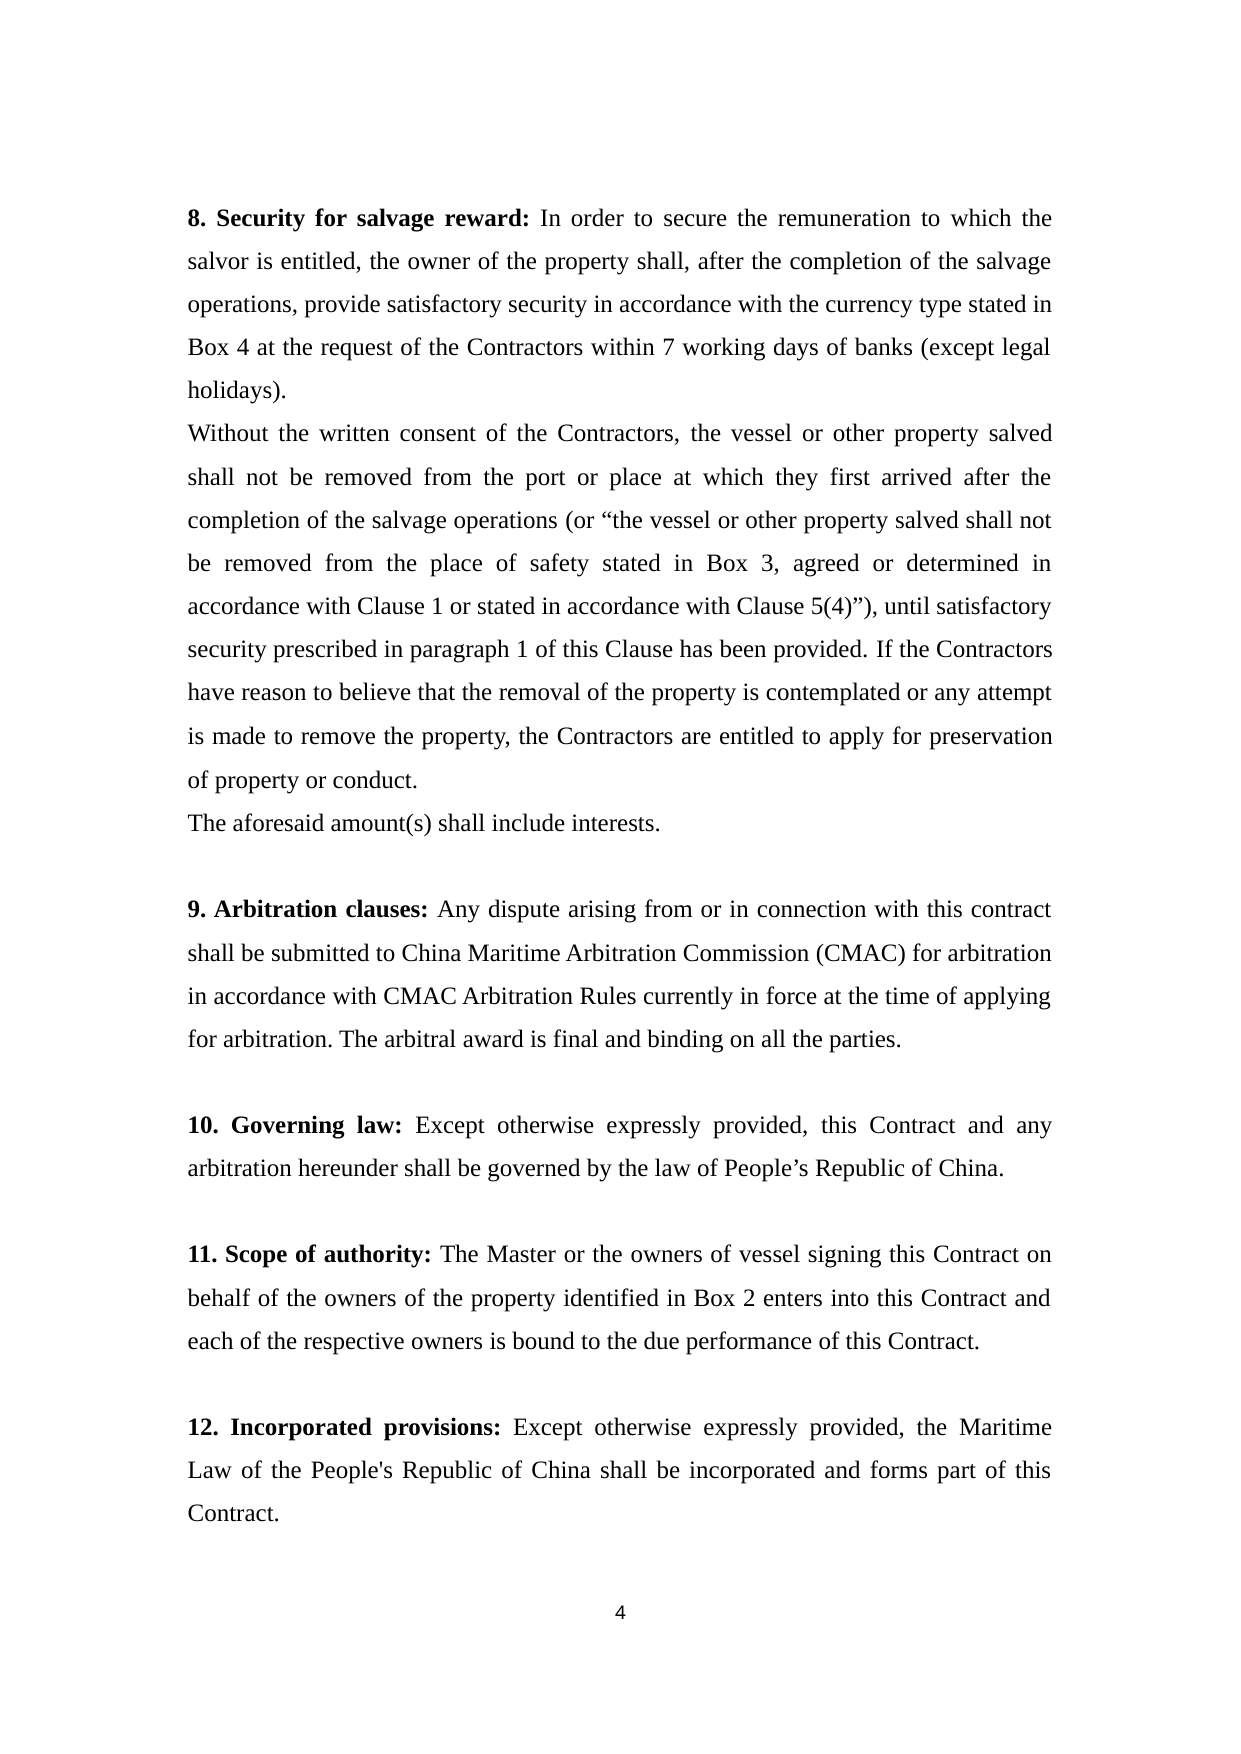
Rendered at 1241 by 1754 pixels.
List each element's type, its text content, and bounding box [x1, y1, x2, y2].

text The aforesaid amount(s) shall include interests. [187, 808, 1053, 837]
text 11. Scope of authority: The Master or the owners of vessel signing this Contract on behalf of the owners of the property identified in Box 2 enters into this Contract and each of the respective owners is bound to the due performance of this Contract. [187, 1239, 1053, 1354]
text 12. Incorporated provisions: Except otherwise expressly provided, the Maritime Law of the People's Republic of China shall be incorporated and forms part of this Contract. [187, 1412, 1053, 1527]
text 10. Governing law: Except otherwise expressly provided, this Contract and any arbitration hereunder shall be governed by the law of People’s Republic of China. [187, 1110, 1053, 1182]
text 9. Arbitration clauses: Any dispute arising from or in connection with this contract shall be submitted to China Maritime Arbitration Commission (CMAC) for arbitration in accordance with CMAC Arbitration Rules currently in force at the time of applying for arbitration. The arbitral award is final and binding on all the parties. [187, 894, 1053, 1053]
text Without the written consent of the Contractors, the vessel or other property salved shall not be removed from the port or place at which they first arrived after the completion of the salvage operations (or “the vessel or other property salved shall not be removed from the place of safety stated in Box 3, agreed or determined in accordance with Clause 1 or stated in accordance with Clause 5(4)”), until satisfactory security prescribed in paragraph 1 of this Clause has been provided. If the Contractors have reason to believe that the removal of the property is contemplated or any attempt is made to remove the property, the Contractors are entitled to apply for preservation of property or conduct. [187, 418, 1053, 794]
text 8. Security for salvage reward: In order to secure the remuneration to which the salvor is entitled, the owner of the property shall, after the completion of the salvage operations, provide satisfactory security in accordance with the currency type stated in Box 4 at the request of the Contractors within 7 working days of banks (except legal holidays). [187, 203, 1053, 404]
